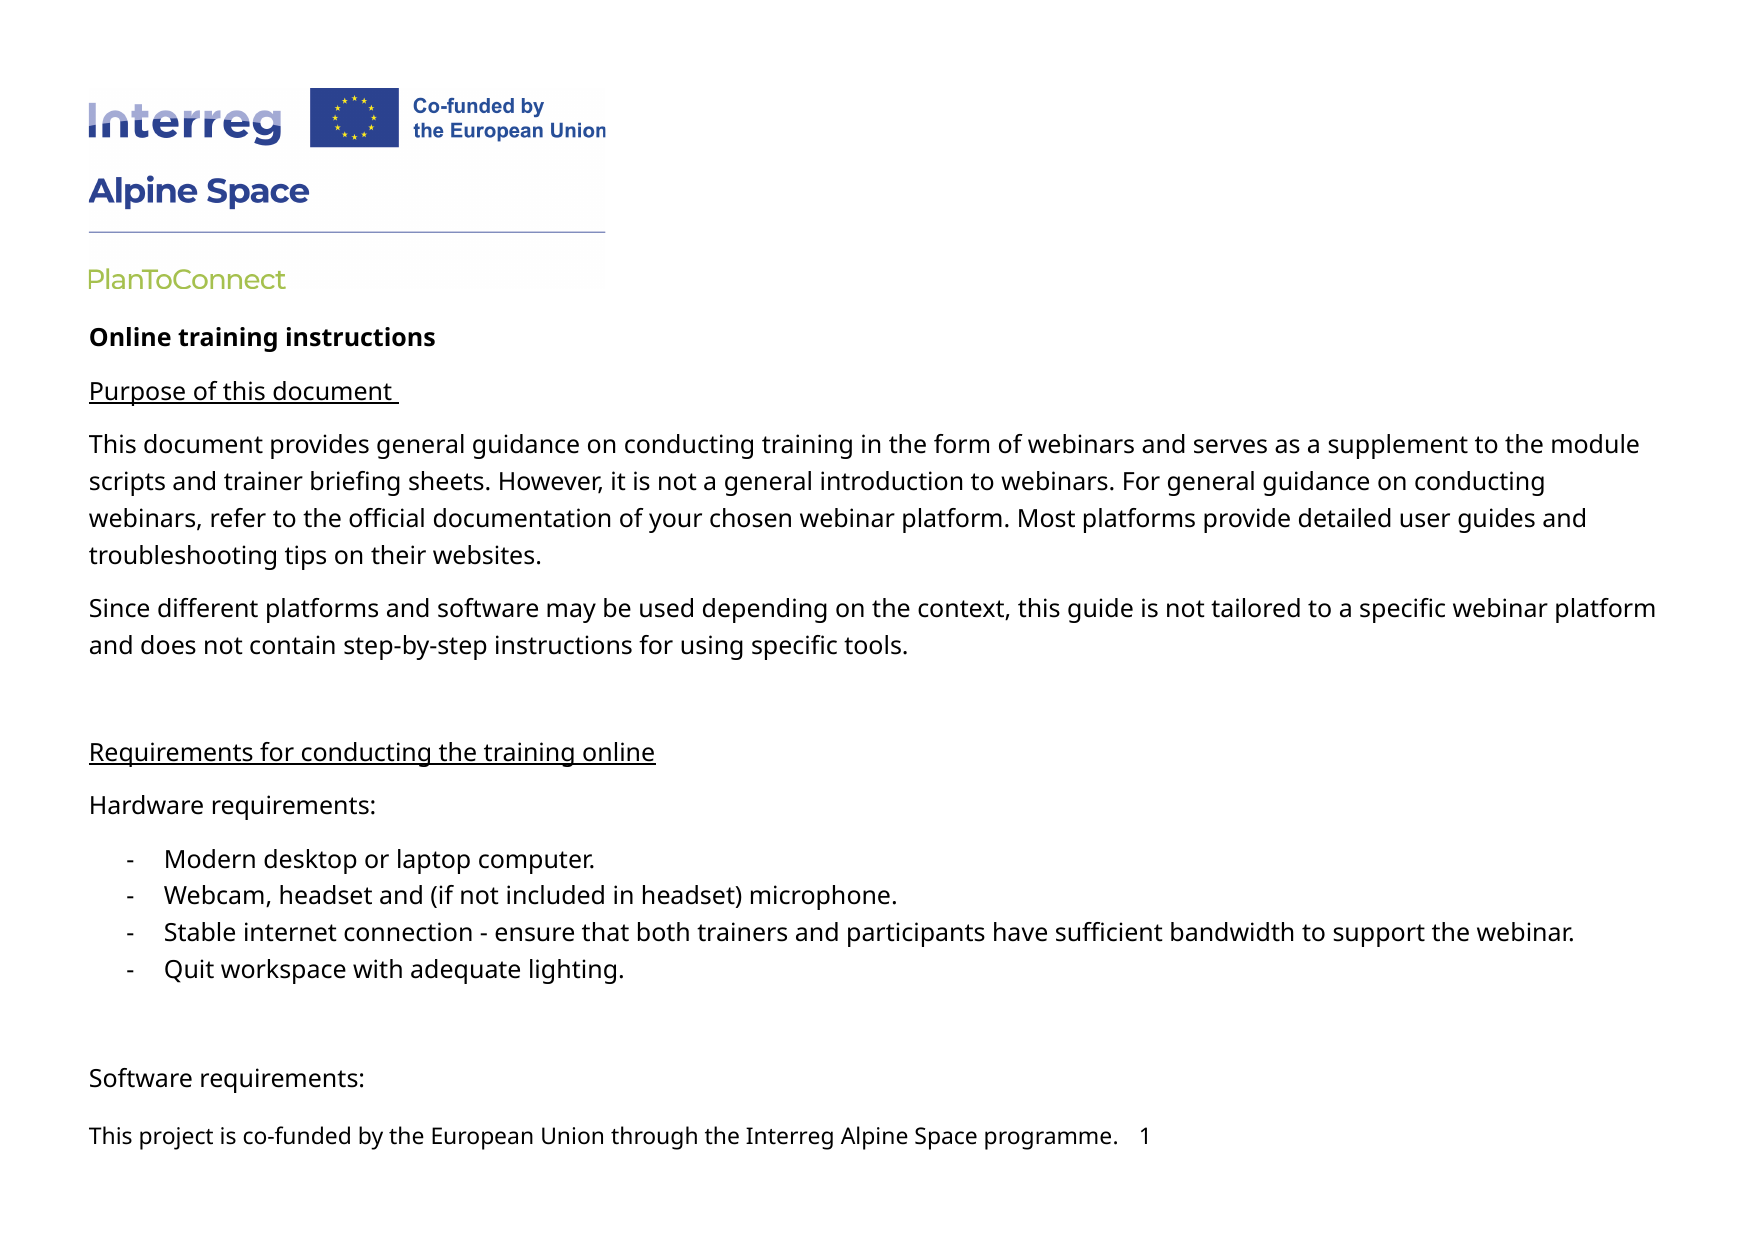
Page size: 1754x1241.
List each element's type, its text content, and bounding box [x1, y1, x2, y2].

picture [88, 88, 606, 289]
text This document provides general guidance on conducting training in the form of webinars and serves as a supplement to the module scripts and trainer briefing sheets. However, it is not a general introduction to webinars. For general guidance on conducting webinars, refer to the official documentation of your chosen webinar platform. Most platforms provide detailed user guides and troubleshooting tips on their websites. [89, 427, 1665, 571]
text Requirements for conducting the training online [89, 734, 1665, 768]
list Stable internet connection - ensure that both trainers and participants have sufficient bandwidth to support the webinar. [126, 915, 1665, 949]
text Online training instructions [89, 320, 1665, 354]
text Hardware requirements: [89, 788, 1665, 822]
text Since different platforms and software may be used depending on the context, this guide is not tailored to a specific webinar platform and does not contain step-by-step instructions for using specific tools. [89, 591, 1665, 662]
list Webcam, headset and (if not included in headset) microphone. [126, 878, 1665, 912]
text Purpose of this document [89, 373, 1665, 408]
list Quit workspace with adequate lighting. [126, 952, 1665, 986]
text Software requirements: [89, 1061, 1665, 1095]
list Modern desktop or laptop computer. [126, 841, 1665, 875]
